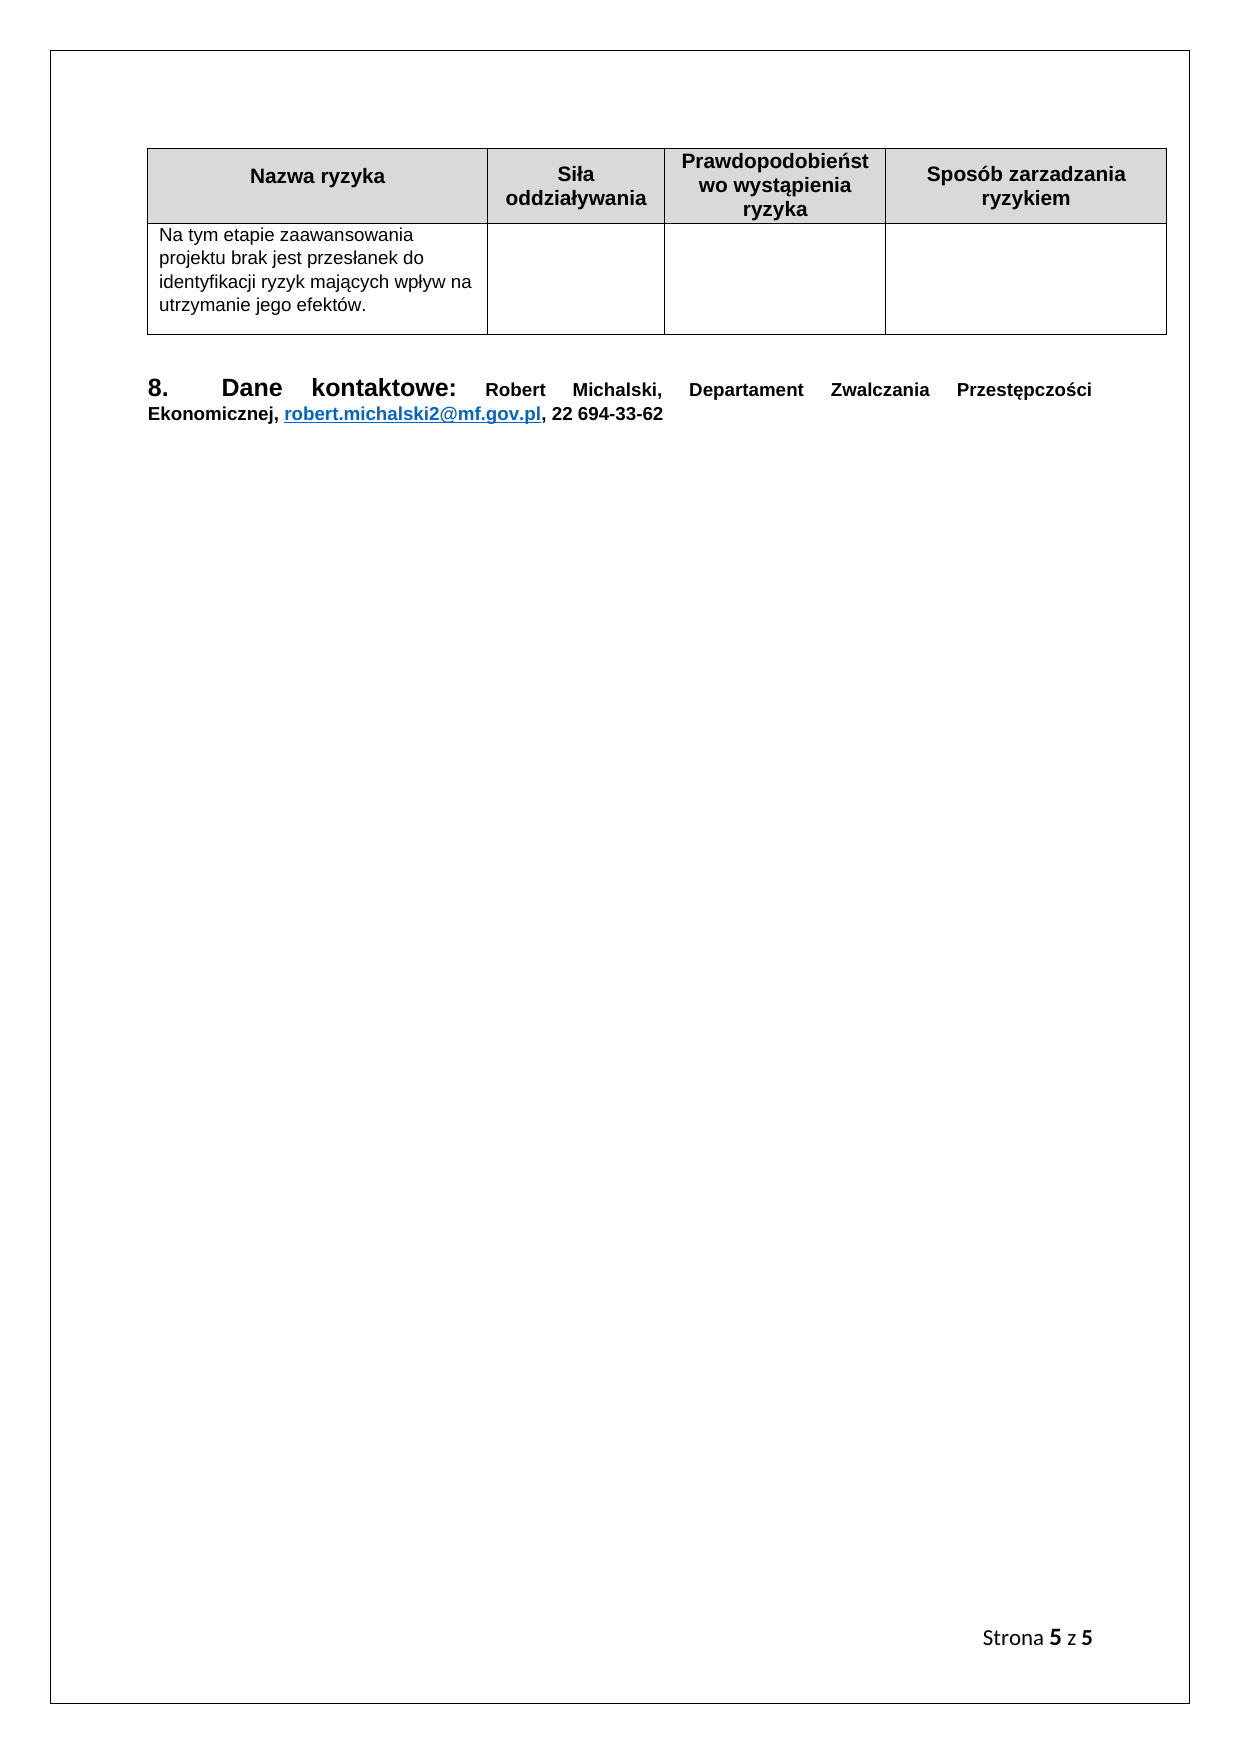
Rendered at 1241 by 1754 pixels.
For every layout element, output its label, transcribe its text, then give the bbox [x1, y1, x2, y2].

table_header Siła oddziaływania [488, 149, 664, 223]
table_cell [886, 224, 1166, 334]
table_header Prawdopodobieństwo wystąpienia ryzyka [665, 149, 885, 223]
table_header Sposób zarzadzania ryzykiem [886, 149, 1166, 223]
table_cell [665, 224, 885, 334]
table_cell [488, 224, 664, 334]
text 8. Dane kontaktowe: Robert Michalski, Departament Zwalczania Przestępczości Ekonomicznej, robert.michalski2@mf.gov.pl, 22 694-33-62 [148, 372, 1093, 424]
table_cell Na tym etapie zaawansowania projektu brak jest przesłanek do identyfikacji ryzyk mających wpływ na utrzymanie jego efektów. [148, 224, 487, 334]
table_header Nazwa ryzyka [148, 149, 487, 223]
